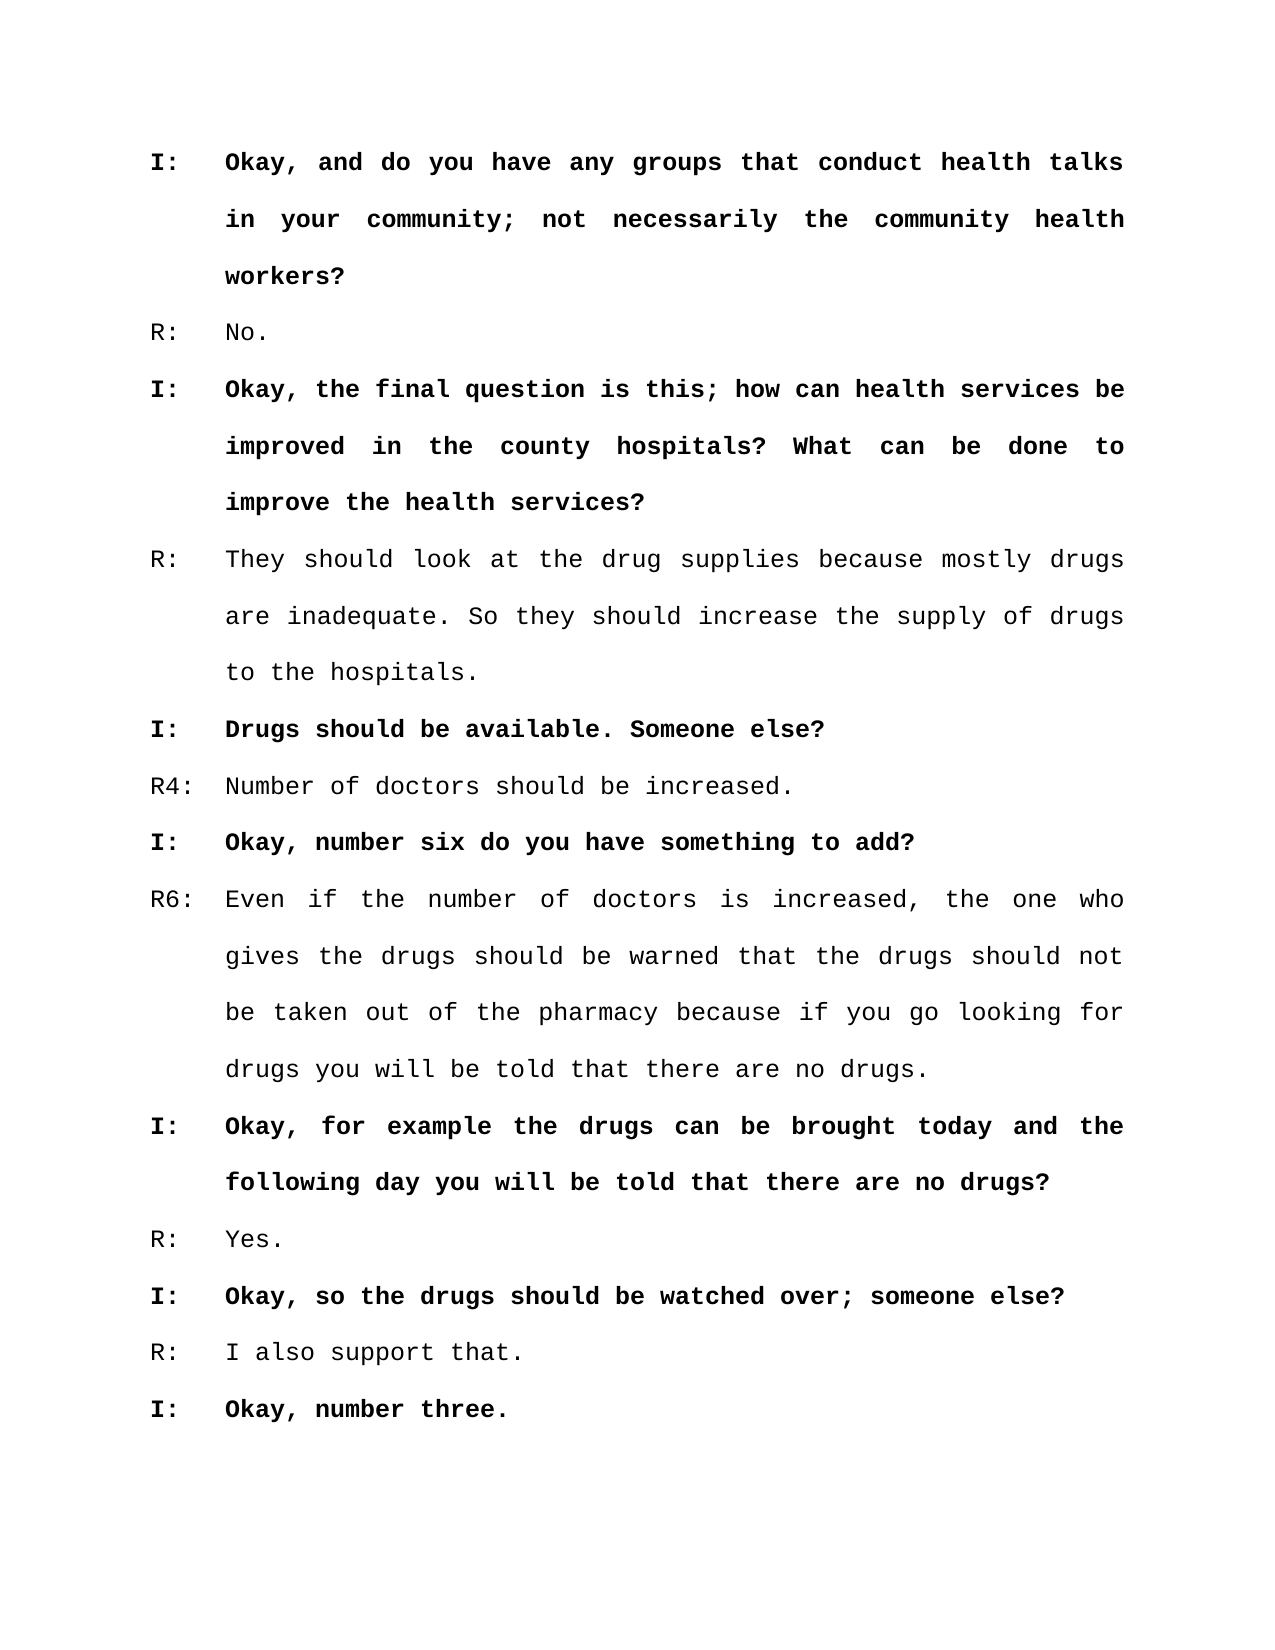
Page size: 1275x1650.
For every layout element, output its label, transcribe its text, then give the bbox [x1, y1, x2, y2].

text I: Okay, the final question is this; how can health services be improved in the county hospitals? What can be done to improve the health services? [150, 377, 1125, 518]
text I: Okay, and do you have any groups that conduct health talks in your community; not necessarily the community health workers? [150, 150, 1125, 292]
text R: No. [150, 320, 1125, 348]
text R: I also support that. [150, 1340, 1125, 1368]
text I: Drugs should be available. Someone else? [150, 717, 1125, 745]
text R4: Number of doctors should be increased. [150, 773, 1125, 802]
text I: Okay, number three. [150, 1397, 1125, 1425]
text I: Okay, number six do you have something to add? [150, 830, 1125, 858]
text R: They should look at the drug supplies because mostly drugs are inadequate. So they should increase the supply of drugs to the hospitals. [150, 547, 1125, 688]
text I: Okay, so the drugs should be watched over; someone else? [150, 1283, 1125, 1312]
text R: Yes. [150, 1227, 1125, 1255]
text R6: Even if the number of doctors is increased, the one who gives the drugs should be warned that the drugs should not be taken out of the pharmacy because if you go looking for drugs you will be told that there are no drugs. [150, 887, 1125, 1085]
text I: Okay, for example the drugs can be brought today and the following day you will be told that there are no drugs? [150, 1113, 1125, 1198]
